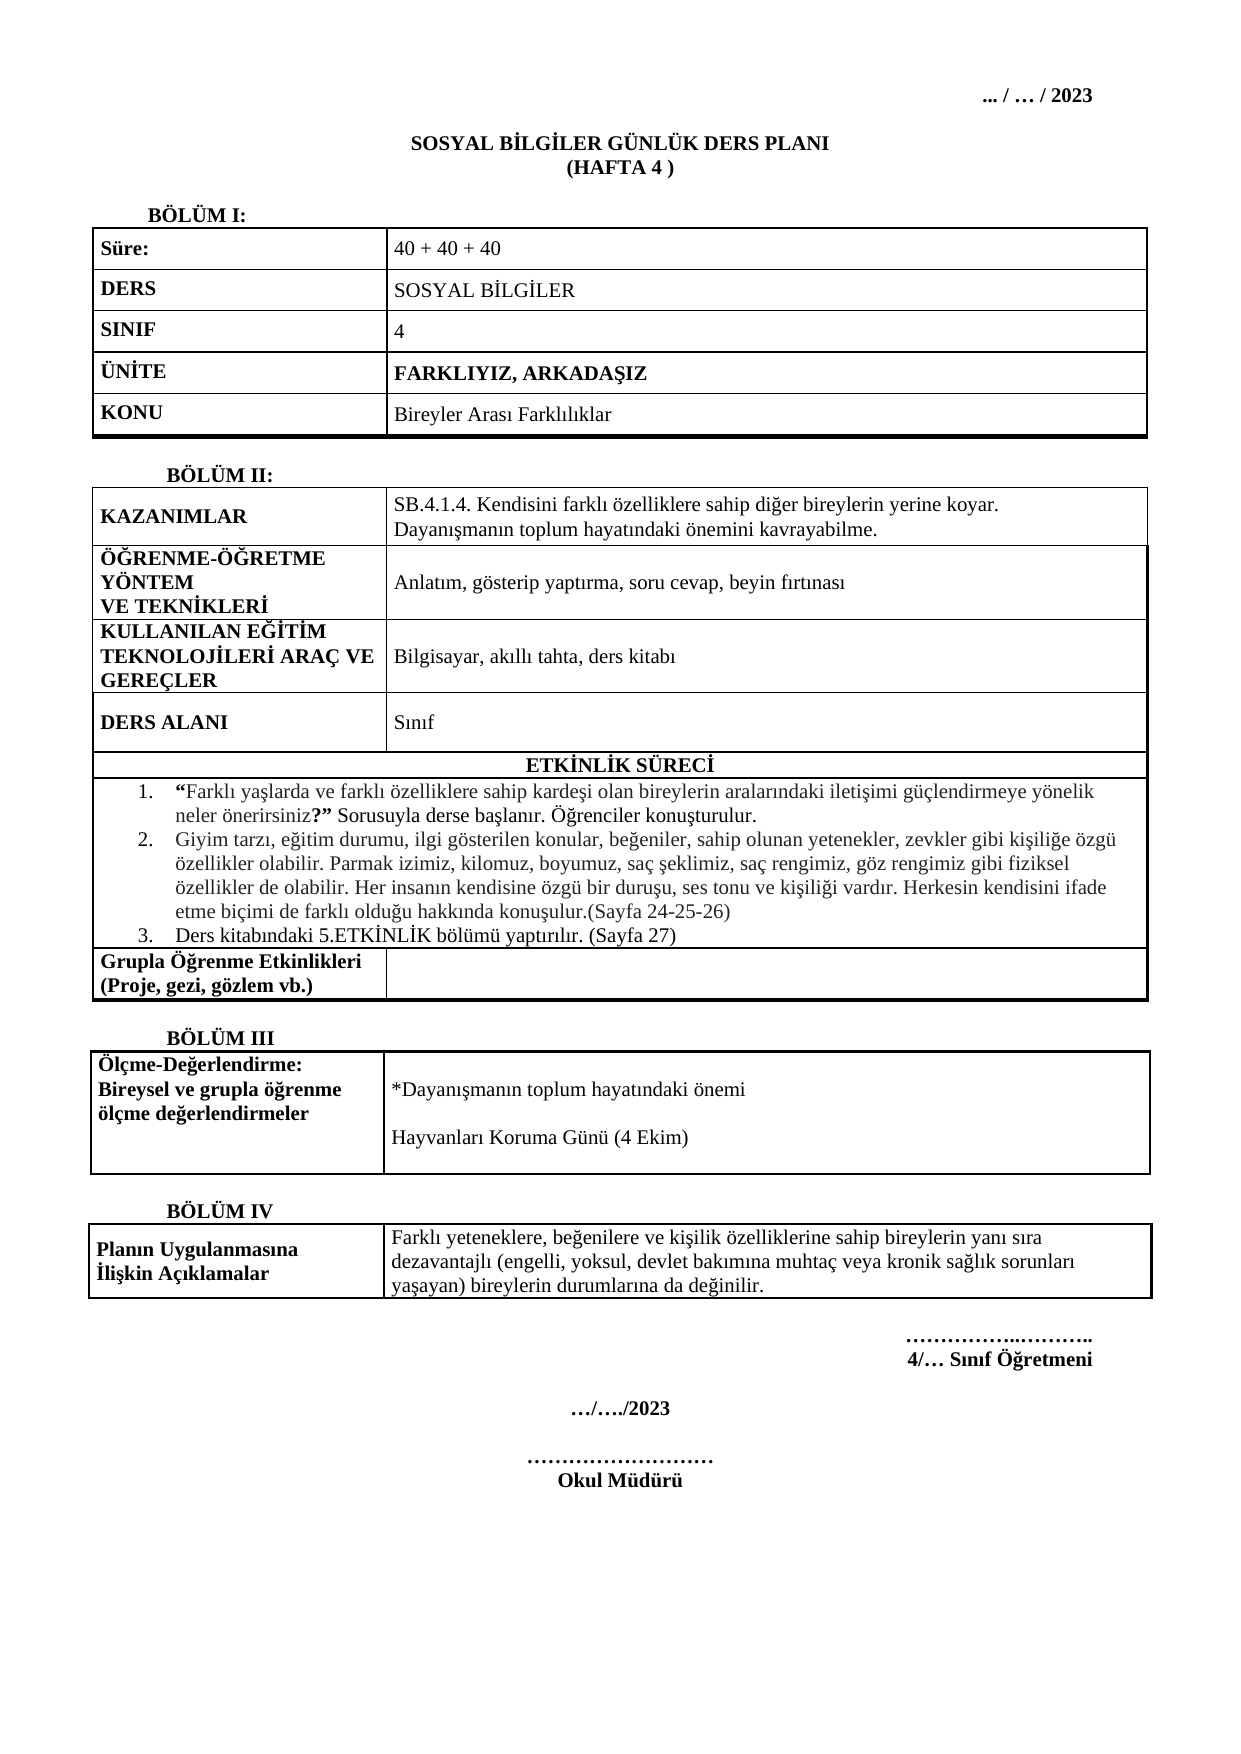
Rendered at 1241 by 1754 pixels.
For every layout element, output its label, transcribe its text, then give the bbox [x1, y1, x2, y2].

subtitle BÖLÜM IV [148, 1199, 1092, 1223]
table_header 40 + 40 + 40 [388, 229, 1146, 268]
table_cell [387, 949, 1146, 997]
subtitle BÖLÜM III [148, 1026, 1092, 1050]
table_cell KONU [94, 394, 386, 434]
table_header Ölçme-Değerlendirme: Bireysel ve grupla öğrenme ölçme değerlendirmeler [92, 1053, 383, 1173]
text SOSYAL BİLGİLER GÜNLÜK DERS PLANI [148, 131, 1092, 155]
table_header Farklı yeteneklere, beğenilere ve kişilik özelliklerine sahip bireylerin yanı sıra dezavantajlı (engelli, yoksul, devlet bakımına muhtaç veya kronik sağlık sorunları yaşayan) bireylerin durumlarına da değinilir. [385, 1225, 1150, 1297]
table_cell ETKİNLİK SÜRECİ [94, 753, 1146, 777]
table_header Süre: [94, 229, 386, 268]
table_cell ÖĞRENME-ÖĞRETME YÖNTEM VE TEKNİKLERİ [93, 546, 386, 618]
table_cell Bilgisayar, akıllı tahta, ders kitabı [387, 620, 1146, 692]
table_cell ÜNİTE [94, 353, 386, 392]
text …/…./2023 [148, 1396, 1092, 1419]
table_cell Anlatım, gösterip yaptırma, soru cevap, beyin fırtınası [387, 546, 1146, 618]
table_header KAZANIMLAR [93, 488, 386, 545]
text ... / … / 2023 [148, 83, 1092, 107]
table_header SB.4.1.4. Kendisini farklı özelliklere sahip diğer bireylerin yerine koyar. Dayanışmanın toplum hayatındaki önemini kavrayabilme. [387, 488, 1147, 545]
table_cell Bireyler Arası Farklılıklar [388, 394, 1146, 434]
text ……………..……….. [148, 1323, 1092, 1347]
table_cell FARKLIYIZ, ARKADAŞIZ [388, 353, 1146, 392]
table_header *Dayanışmanın toplum hayatındaki önemi Hayvanları Koruma Günü (4 Ekim) [385, 1053, 1149, 1173]
table_cell SINIF [94, 311, 386, 351]
text 4/… Sınıf Öğretmeni [148, 1347, 1092, 1371]
table_cell DERS [94, 270, 386, 310]
text Okul Müdürü [148, 1468, 1092, 1492]
text BÖLÜM II: [148, 463, 1092, 487]
table_cell Grupla Öğrenme Etkinlikleri (Proje, gezi, gözlem vb.) [94, 949, 386, 997]
table_cell SOSYAL BİLGİLER [388, 270, 1146, 310]
table_cell “Farklı yaşlarda ve farklı özelliklere sahip kardeşi olan bireylerin aralarındaki iletişimi güçlendirmeye yönelik neler önerirsiniz?” Sorusuyla derse başlanır. Öğrenciler konuşturulur. Giyim tarzı, eğitim durumu, ilgi gösterilen konular, beğeniler, sahip olunan yetenekler, zevkler gibi kişiliğe özgü özellikler olabilir. Parmak izimiz, kilomuz, boyumuz, saç şeklimiz, saç rengimiz, göz rengimiz gibi fiziksel özellikler de olabilir. Her insanın kendisine özgü bir duruşu, ses tonu ve kişiliği vardır. Herkesin kendisini ifade etme biçimi de farklı olduğu hakkında konuşulur.(Sayfa 24-25-26) Ders kitabındaki 5.ETKİNLİK bölümü yaptırılır. (Sayfa 27) [94, 779, 1146, 947]
table_header Planın Uygulanmasına İlişkin Açıklamalar [90, 1225, 383, 1297]
text ……………………… [148, 1444, 1092, 1468]
table_cell Sınıf [387, 693, 1146, 751]
table_cell DERS ALANI [94, 693, 386, 751]
table_cell 4 [388, 311, 1146, 351]
text BÖLÜM I: [148, 203, 1092, 227]
text (HAFTA 4 ) [148, 155, 1092, 179]
table_cell KULLANILAN EĞİTİM TEKNOLOJİLERİ ARAÇ VE GEREÇLER [93, 620, 386, 692]
